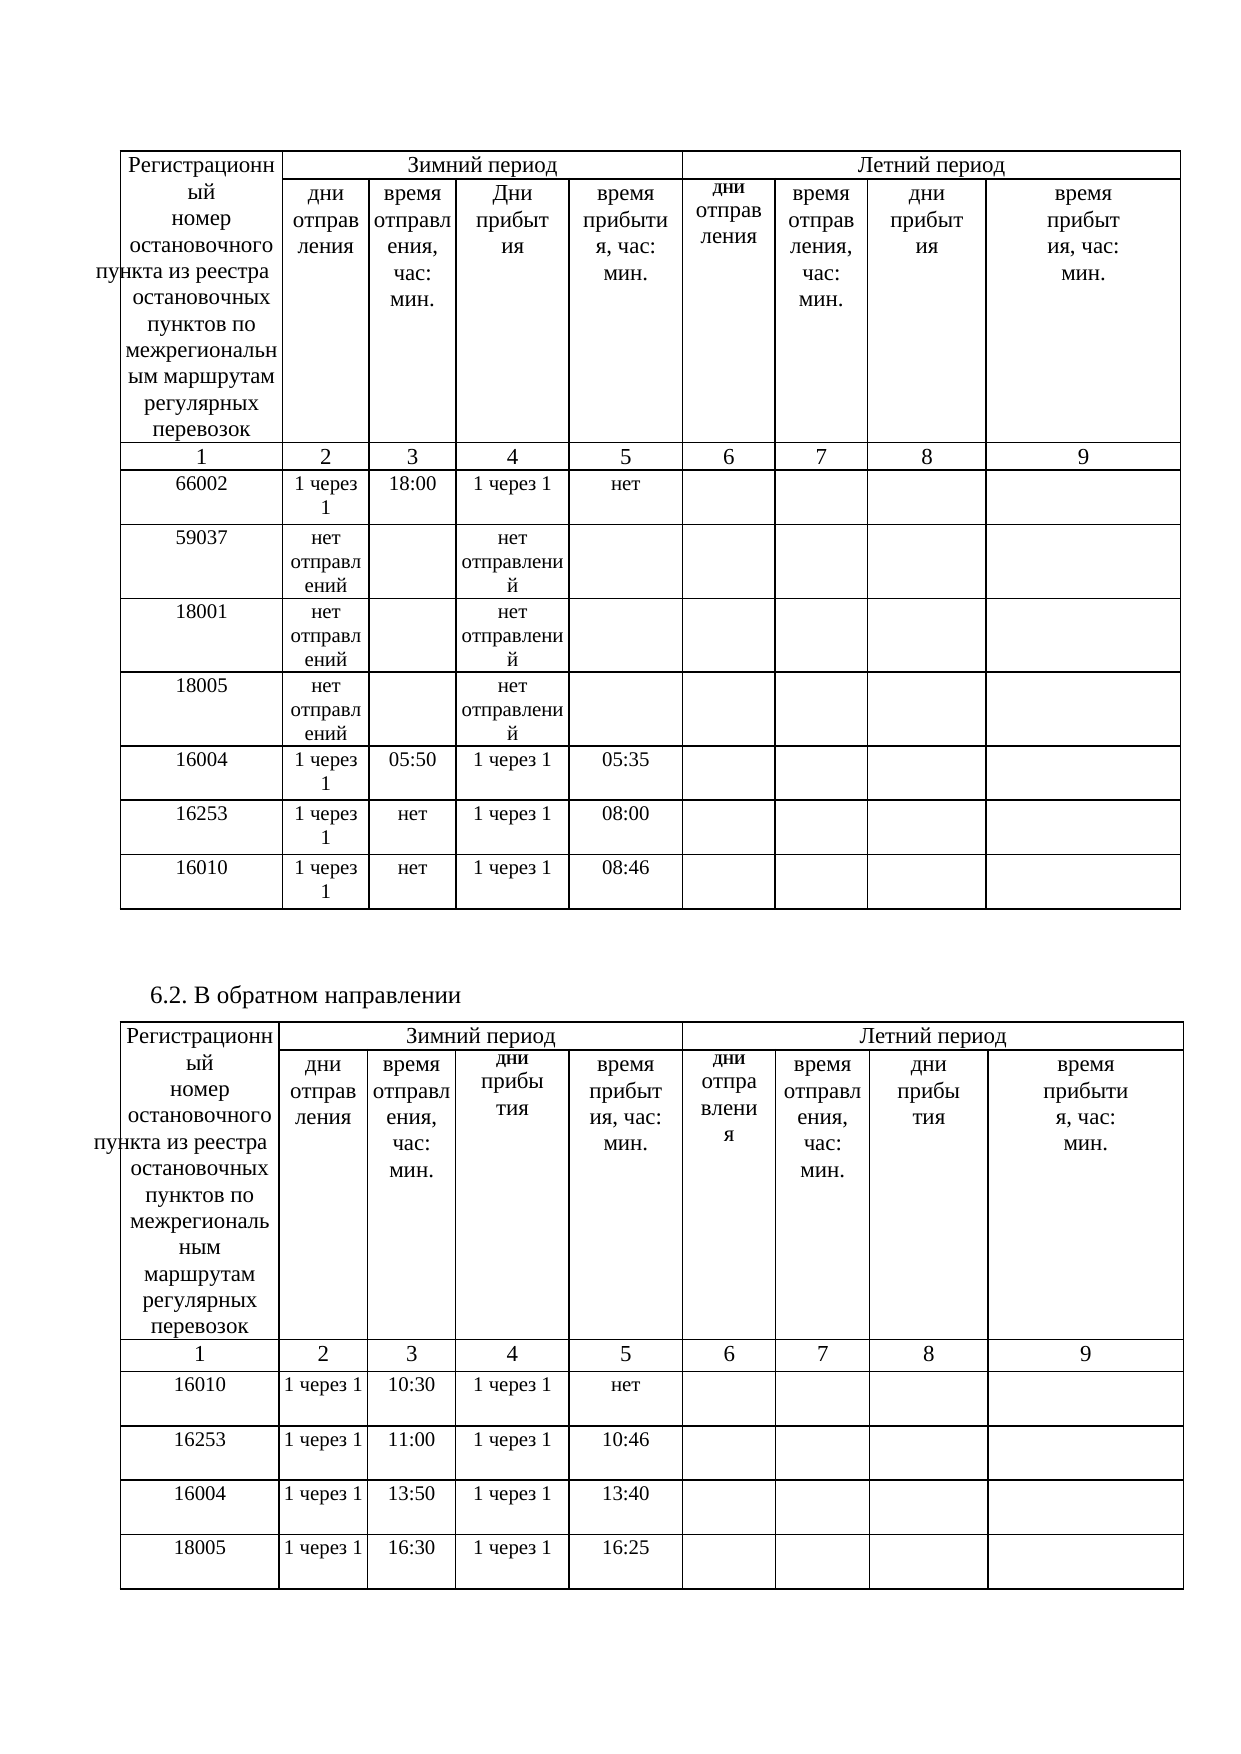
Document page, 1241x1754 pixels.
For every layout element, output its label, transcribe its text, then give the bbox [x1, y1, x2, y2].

table_cell дни отправ ления [283, 180, 368, 441]
table_cell [987, 747, 1180, 799]
table_header Зимний период [283, 152, 682, 178]
table_cell [989, 1372, 1183, 1425]
table_cell [868, 855, 985, 908]
table_cell 16:25 [570, 1535, 682, 1588]
table_cell 16253 [121, 1427, 278, 1479]
table_cell нет отправлений [457, 599, 568, 671]
table_cell ДНИ отправ ления [683, 180, 774, 441]
table_cell [776, 471, 867, 524]
table_header Летний период [683, 1023, 1183, 1049]
table_cell [683, 801, 774, 854]
table_cell время прибыт ия, час: мин. [570, 1051, 682, 1339]
table_cell [683, 1481, 775, 1534]
table_cell [683, 471, 774, 524]
table_cell 16:30 [368, 1535, 455, 1588]
table_cell 9 [987, 443, 1180, 469]
table_cell время отправ ления, час: мин. [776, 180, 867, 441]
table_cell ДНИ отпра влени я [683, 1051, 775, 1339]
table_cell 18:00 [370, 471, 455, 524]
table_cell 5 [570, 1340, 682, 1371]
table_cell 1 через 1 [457, 471, 568, 524]
table_cell 18005 [121, 1535, 278, 1588]
table_cell [776, 1372, 869, 1425]
table_cell [776, 1427, 869, 1479]
table_cell 9 [989, 1340, 1183, 1371]
table_cell нет отправлений [457, 525, 568, 597]
table_cell [683, 1372, 775, 1425]
table_cell [683, 1427, 775, 1479]
table_cell ДНИ прибы тия [456, 1051, 568, 1339]
table_cell 7 [776, 1340, 869, 1371]
table_cell 08:46 [570, 855, 682, 908]
table_cell [776, 855, 867, 908]
table_cell 66002 [121, 471, 282, 524]
table_cell [987, 599, 1180, 671]
table_cell 13:40 [570, 1481, 682, 1534]
table_cell Дни прибыт ия [457, 180, 568, 441]
table_cell [987, 855, 1180, 908]
table_cell 8 [870, 1340, 987, 1371]
table_header Зимний период [280, 1023, 682, 1049]
table_cell время прибыт ия, час: мин. [987, 180, 1180, 441]
table_cell дни прибыт ия [868, 180, 985, 441]
table_cell [987, 525, 1180, 597]
table_cell [370, 599, 455, 671]
table_cell нет отправлений [283, 599, 368, 671]
table_cell 3 [368, 1340, 455, 1371]
table_cell [989, 1427, 1183, 1479]
table_cell 6 [683, 443, 774, 469]
table_cell [987, 471, 1180, 524]
table_cell 05:50 [370, 747, 455, 799]
table_cell время отправл ения, час: мин. [370, 180, 455, 441]
table_cell 1 через 1 [280, 1481, 367, 1534]
table_cell 3 [370, 443, 455, 469]
table_cell нет отправлений [283, 673, 368, 745]
table_cell [370, 673, 455, 745]
table_cell 1 через 1 [280, 1535, 367, 1588]
table_cell 1 через 1 [457, 801, 568, 854]
table_cell [683, 855, 774, 908]
table_cell нет отправлений [457, 673, 568, 745]
table_cell [570, 673, 682, 745]
table_cell время отправл ения, час: мин. [776, 1051, 869, 1339]
table_cell 16253 [121, 801, 282, 854]
table_cell [868, 599, 985, 671]
table_cell 1 через 1 [456, 1535, 568, 1588]
table_cell [370, 525, 455, 597]
table_cell [987, 673, 1180, 745]
table_cell нет [370, 855, 455, 908]
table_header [121, 1023, 278, 1339]
table_header Летний период [683, 152, 1180, 178]
table_cell [570, 525, 682, 597]
table_cell 59037 [121, 525, 282, 597]
table_cell 1 через 1 [456, 1427, 568, 1479]
table_cell 10:46 [570, 1427, 682, 1479]
table_cell [776, 747, 867, 799]
table_cell 1 через 1 [457, 855, 568, 908]
table_cell 1 через 1 [283, 471, 368, 524]
table_cell время прибыти я, час: мин. [989, 1051, 1183, 1339]
table_cell [870, 1481, 987, 1534]
table_cell 1 через 1 [283, 855, 368, 908]
table_cell [776, 599, 867, 671]
table_cell время прибыти я, час: мин. [570, 180, 682, 441]
table_cell [683, 525, 774, 597]
table_cell 10:30 [368, 1372, 455, 1425]
table_cell [776, 525, 867, 597]
table_cell [989, 1481, 1183, 1534]
table_cell нет [570, 471, 682, 524]
table_cell время отправл ения, час: мин. [368, 1051, 455, 1339]
text 6.2. В обратном направлении [150, 980, 1090, 1008]
table_cell 16010 [121, 1372, 278, 1425]
table_cell [683, 599, 774, 671]
table_cell 18005 [121, 673, 282, 745]
table_cell [868, 747, 985, 799]
table_cell 6 [683, 1340, 775, 1371]
table_cell 05:35 [570, 747, 682, 799]
table_cell [870, 1372, 987, 1425]
table_cell [683, 1535, 775, 1588]
table_cell [776, 673, 867, 745]
table_cell [868, 673, 985, 745]
table_cell 1 через 1 [280, 1427, 367, 1479]
table_cell 8 [868, 443, 985, 469]
table_cell 2 [280, 1340, 367, 1371]
table_cell 1 через 1 [456, 1372, 568, 1425]
table_cell нет отправлений [283, 525, 368, 597]
table_cell [868, 801, 985, 854]
table_cell [870, 1535, 987, 1588]
table_cell [868, 525, 985, 597]
table_cell нет [570, 1372, 682, 1425]
table_cell 1 [121, 443, 282, 469]
table_cell 1 через 1 [283, 747, 368, 799]
table_cell нет [370, 801, 455, 854]
table_cell 1 через 1 [280, 1372, 367, 1425]
table_cell 4 [456, 1340, 568, 1371]
table_cell [776, 801, 867, 854]
table_cell 16004 [121, 1481, 278, 1534]
table_cell дни отправ ления [280, 1051, 367, 1339]
table_cell 1 [121, 1340, 278, 1371]
table_cell [989, 1535, 1183, 1588]
table_cell [683, 747, 774, 799]
table_cell [868, 471, 985, 524]
table_cell 11:00 [368, 1427, 455, 1479]
table_cell [776, 1535, 869, 1588]
table_cell 1 через 1 [283, 801, 368, 854]
table_cell 2 [283, 443, 368, 469]
table_cell 13:50 [368, 1481, 455, 1534]
table_cell дни прибы тия [870, 1051, 987, 1339]
table_cell [776, 1481, 869, 1534]
table_cell 16004 [121, 747, 282, 799]
table_cell [683, 673, 774, 745]
table_cell 1 через 1 [457, 747, 568, 799]
table_cell [870, 1427, 987, 1479]
table_cell [570, 599, 682, 671]
table_cell 16010 [121, 855, 282, 908]
table_cell 7 [776, 443, 867, 469]
table_cell 5 [570, 443, 682, 469]
table_cell 18001 [121, 599, 282, 671]
table_cell 08:00 [570, 801, 682, 854]
table_cell 4 [457, 443, 568, 469]
table_cell [987, 801, 1180, 854]
table_cell 1 через 1 [456, 1481, 568, 1534]
table_header Регистрационный номер остановочного пункта из реестра остановочных пунктов по межрегиональным маршрутам регулярных перевозок [121, 152, 282, 441]
